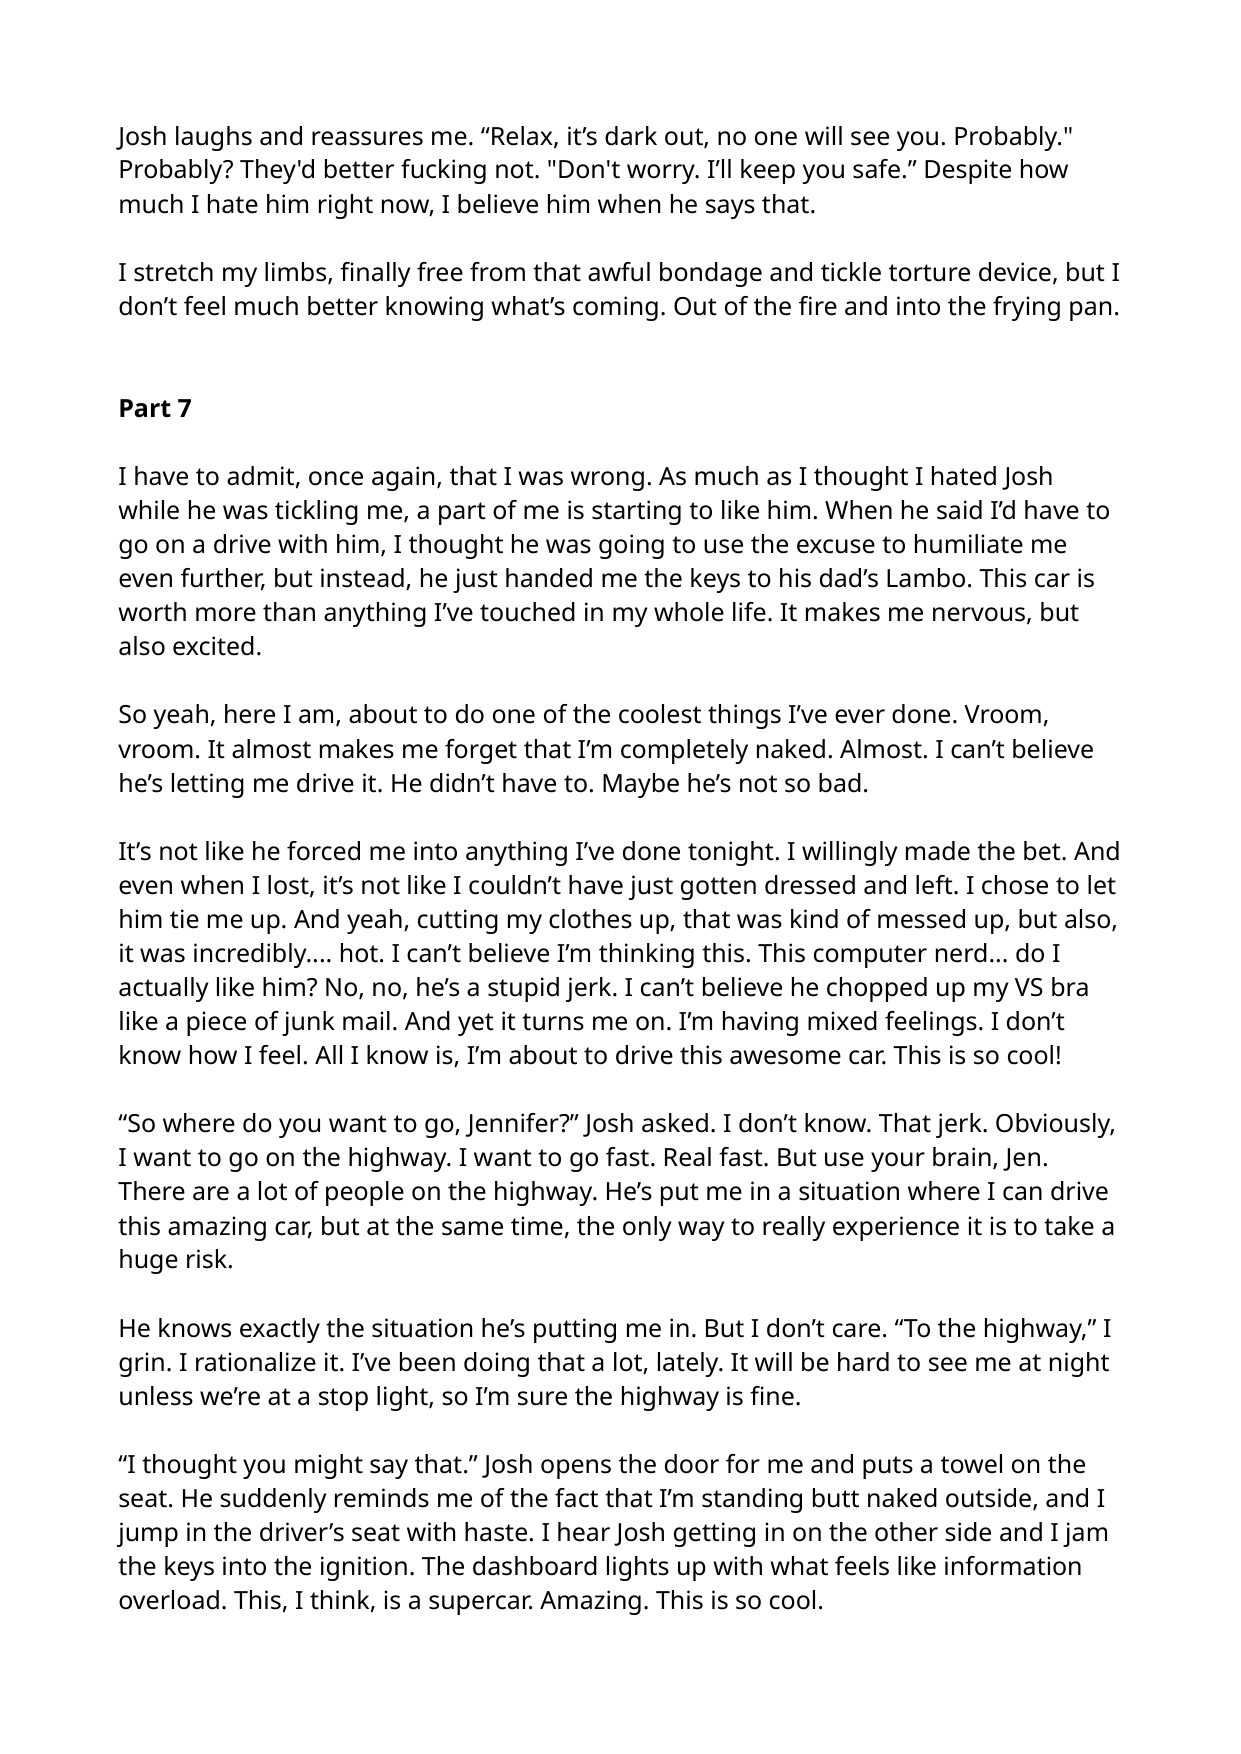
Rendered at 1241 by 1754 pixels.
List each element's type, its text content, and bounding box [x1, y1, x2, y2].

text “So where do you want to go, Jennifer?” Josh asked. I don’t know. That jerk. Obviously, I want to go on the highway. I want to go fast. Real fast. But use your brain, Jen. There are a lot of people on the highway. He’s put me in a situation where I can drive this amazing car, but at the same time, the only way to really experience it is to take a huge risk. [118, 1106, 1122, 1276]
text Josh laughs and reassures me. “Relax, it’s dark out, no one will see you. Probably." Probably? They'd better fucking not. "Don't worry. I’ll keep you safe.” Despite how much I hate him right now, I believe him when he says that. [118, 118, 1122, 220]
text It’s not like he forced me into anything I’ve done tonight. I willingly made the bet. And even when I lost, it’s not like I couldn’t have just gotten dressed and left. I chose to let him tie me up. And yeah, cutting my clothes up, that was kind of messed up, but also, it was incredibly.... hot. I can’t believe I’m thinking this. This computer nerd... do I actually like him? No, no, he’s a stupid jerk. I can’t believe he chopped up my VS bra like a piece of junk mail. And yet it turns me on. I’m having mixed feelings. I don’t know how I feel. All I know is, I’m about to drive this awesome car. This is so cool! [118, 833, 1122, 1072]
text Part 7 [118, 391, 1122, 425]
text “I thought you might say that.” Josh opens the door for me and puts a towel on the seat. He suddenly reminds me of the fact that I’m standing butt naked outside, and I jump in the driver’s seat with haste. I hear Josh getting in on the other side and I jam the keys into the ignition. The dashboard lights up with what feels like information overload. This, I think, is a supercar. Amazing. This is so cool. [118, 1447, 1122, 1617]
text I have to admit, once again, that I was wrong. As much as I thought I hated Josh while he was tickling me, a part of me is starting to like him. When he said I’d have to go on a drive with him, I thought he was going to use the excuse to humiliate me even further, but instead, he just handed me the keys to his dad’s Lambo. This car is worth more than anything I’ve touched in my whole life. It makes me nervous, but also excited. [118, 459, 1122, 663]
text I stretch my limbs, finally free from that awful bondage and tickle torture device, but I don’t feel much better knowing what’s coming. Out of the fire and into the frying pan. [118, 254, 1122, 322]
text So yeah, here I am, about to do one of the coolest things I’ve ever done. Vroom, vroom. It almost makes me forget that I’m completely naked. Almost. I can’t believe he’s letting me drive it. He didn’t have to. Maybe he’s not so bad. [118, 697, 1122, 799]
text He knows exactly the situation he’s putting me in. But I don’t care. “To the highway,” I grin. I rationalize it. I’ve been doing that a lot, lately. It will be hard to see me at night unless we’re at a stop light, so I’m sure the highway is fine. [118, 1310, 1122, 1412]
